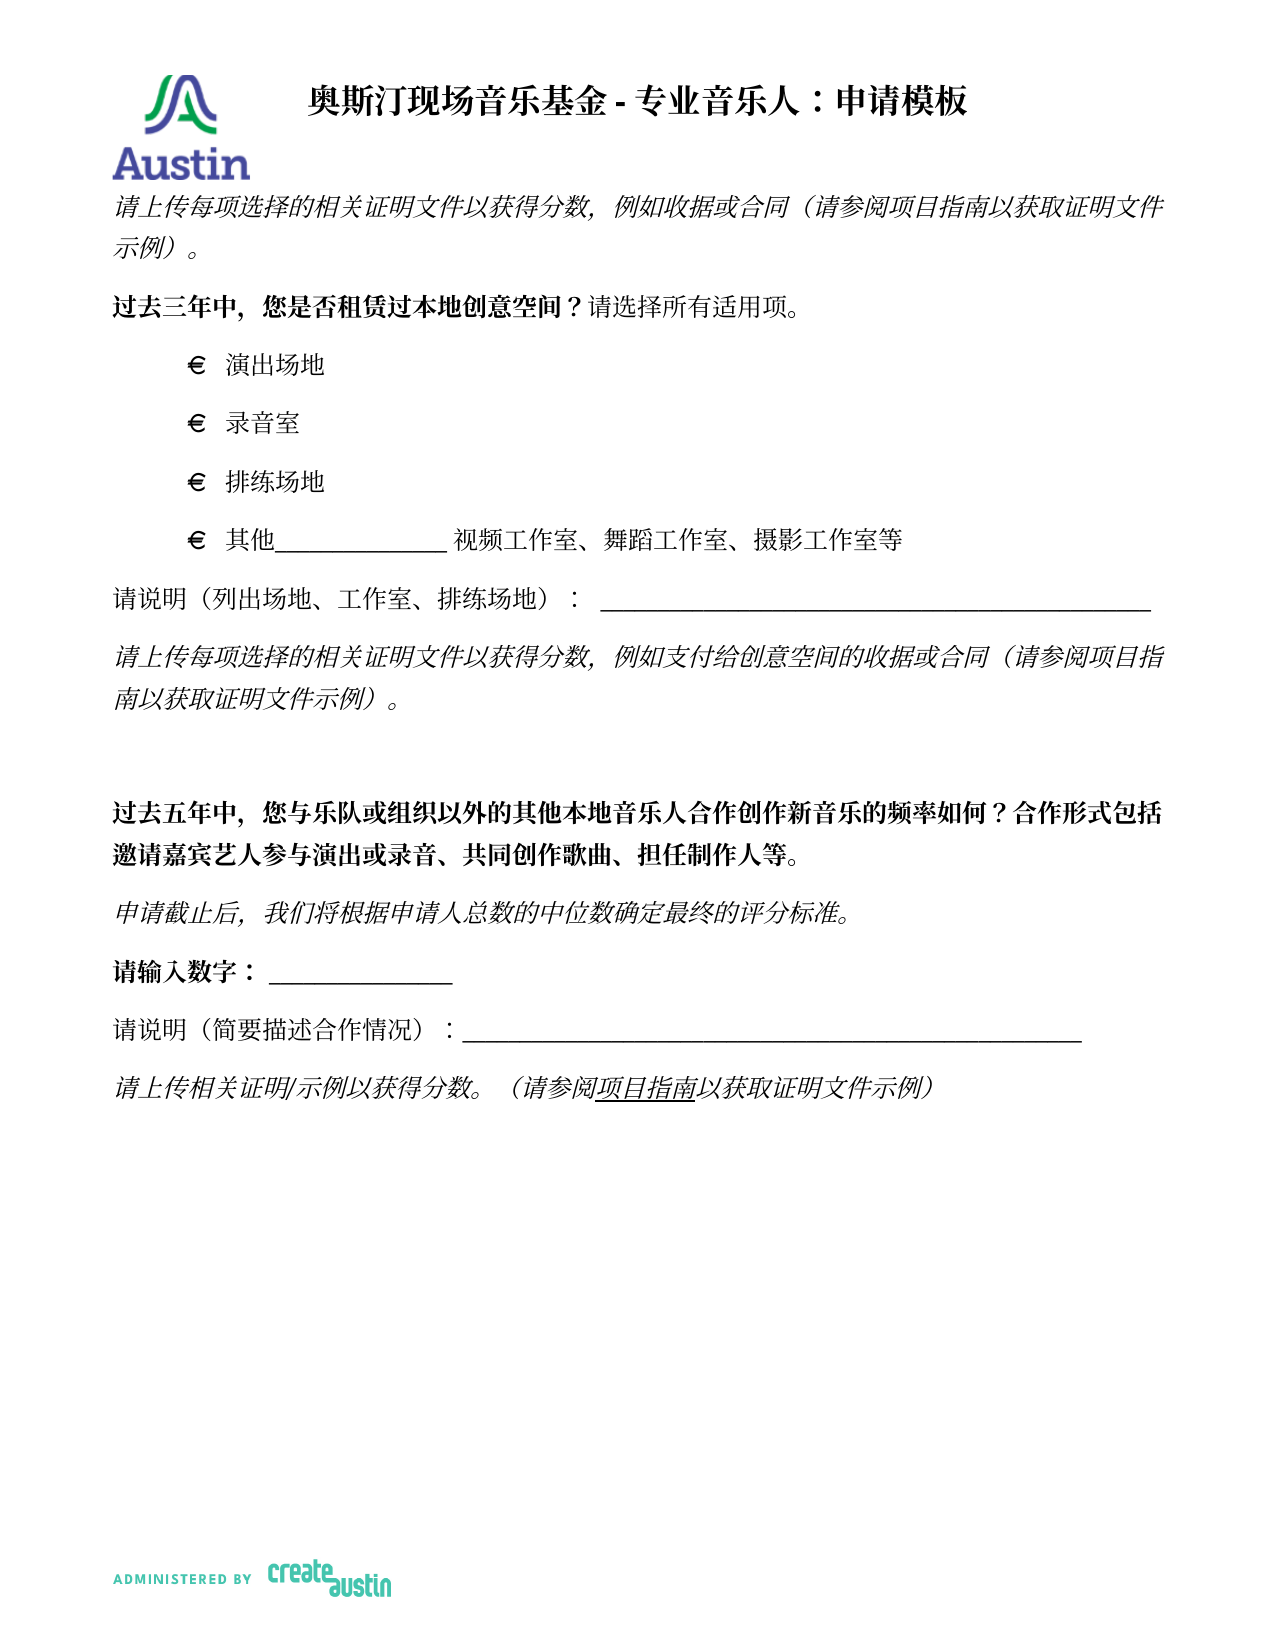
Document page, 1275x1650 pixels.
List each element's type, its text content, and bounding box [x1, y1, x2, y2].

text 请上传相关证明/示例以获得分数。（请参阅项目指南以获取证明文件示例） [112, 1069, 1162, 1105]
text 请上传每项选择的相关证明文件以获得分数，例如支付给创意空间的收据或合同（请参阅项目指南以获取证明文件示例）。 [112, 638, 1162, 715]
text 请说明（简要描述合作情况）：______________________________________________________ [112, 1011, 1162, 1047]
text 申请截止后，我们将根据申请人总数的中位数确定最终的评分标准。 [112, 894, 1162, 930]
text 请上传每项选择的相关证明文件以获得分数，例如收据或合同（请参阅项目指南以获取证明文件示例）。 [112, 187, 1162, 265]
picture [112, 75, 251, 180]
text 请说明（列出场地、工作室、排练场地）： ________________________________________________ [112, 579, 1162, 615]
list 排练场地 [187, 462, 1162, 498]
picture [0, 1541, 1275, 1616]
list 演出场地 [187, 346, 1162, 382]
text 过去五年中，您与乐队或组织以外的其他本地音乐人合作创作新音乐的频率如何？合作形式包括邀请嘉宾艺人参与演出或录音、共同创作歌曲、担任制作人等。 [112, 794, 1162, 871]
text 请输入数字： ________________ [112, 952, 1162, 988]
list 录音室 [187, 404, 1162, 440]
text 过去三年中，您是否租赁过本地创意空间？请选择所有适用项。 [112, 287, 1162, 323]
list 其他_______________ 视频工作室、舞蹈工作室、摄影工作室等 [187, 521, 1162, 557]
